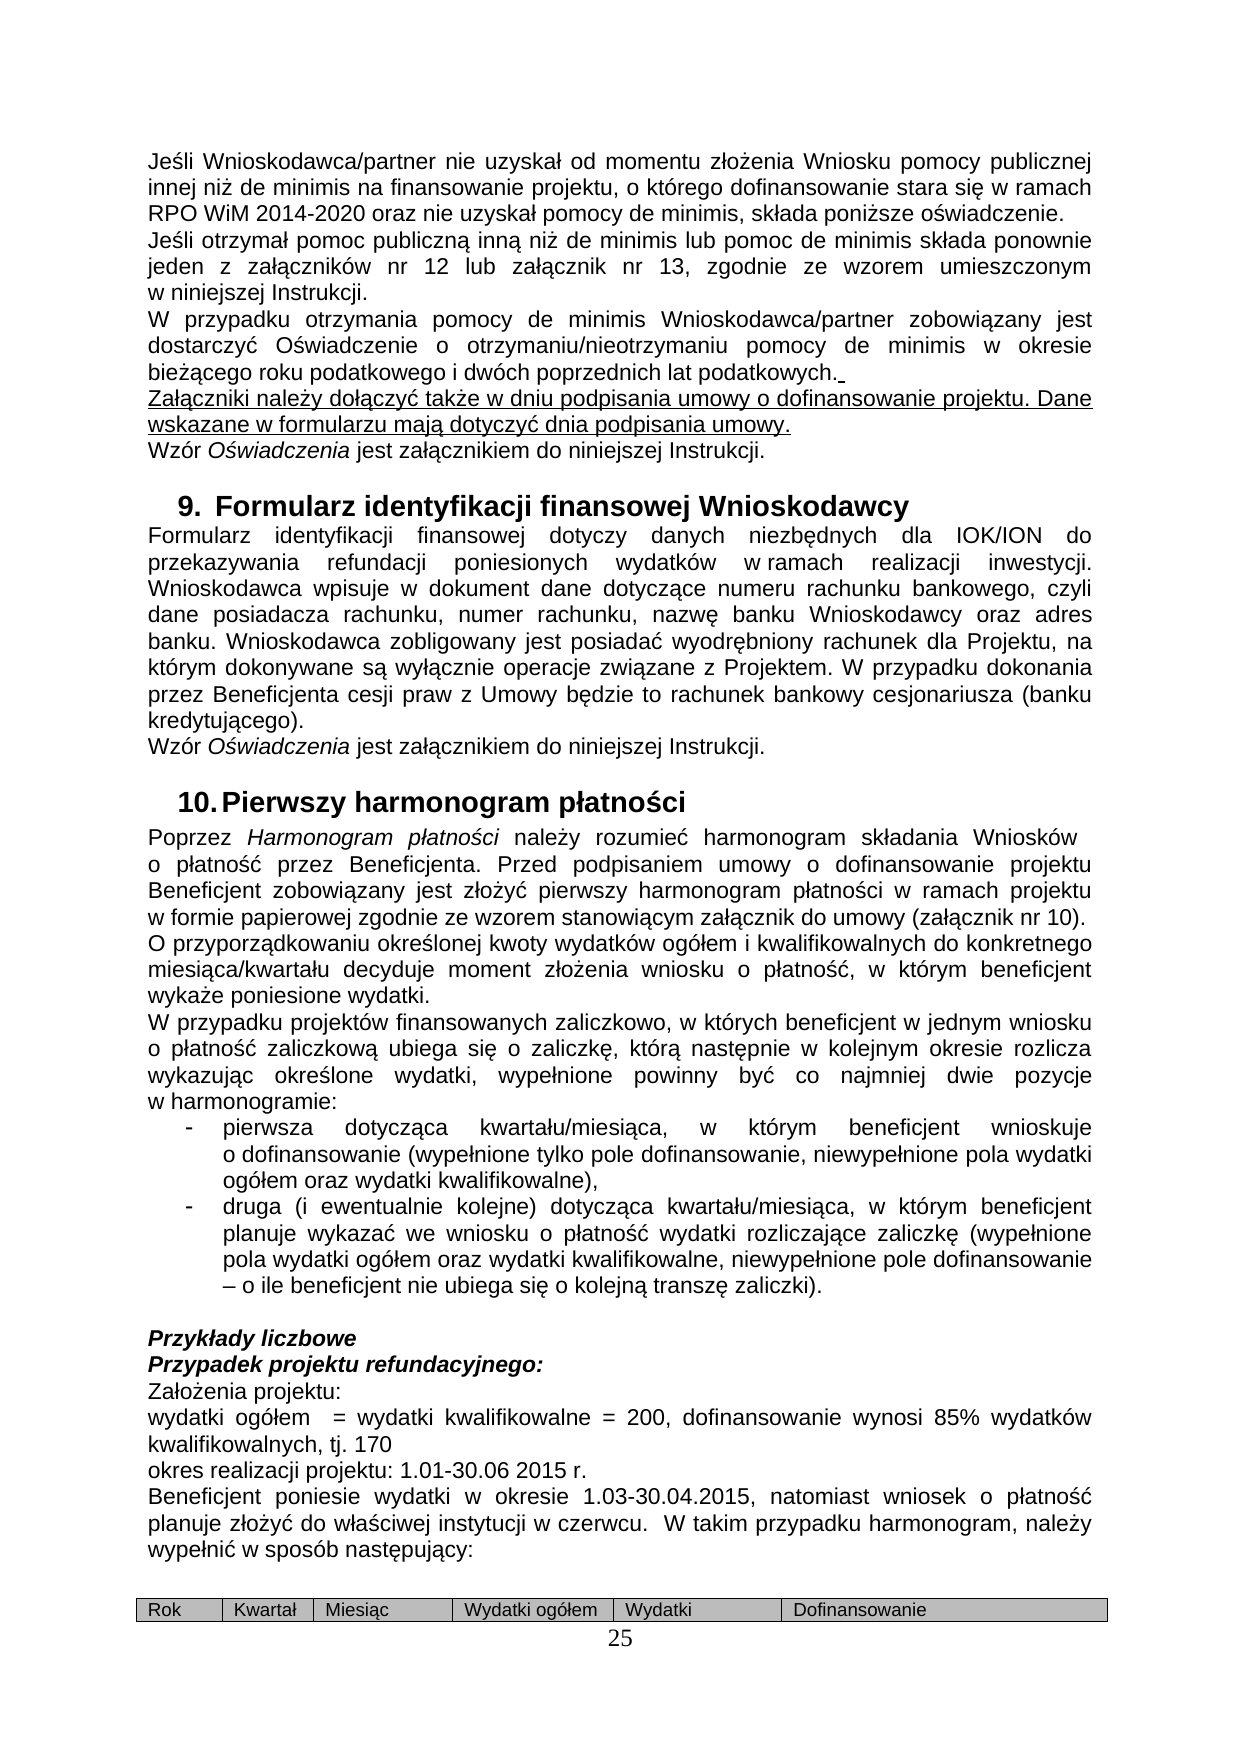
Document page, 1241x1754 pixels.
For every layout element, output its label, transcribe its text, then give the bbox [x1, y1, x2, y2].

text O przyporządkowaniu określonej kwoty wydatków ogółem i kwalifikowalnych do konkretnego miesiąca/kwartału decyduje moment złożenia wniosku o płatność, w którym beneficjent wykaże poniesione wydatki. [148, 930, 1093, 1009]
text W przypadku projektów finansowanych zaliczkowo, w których beneficjent w jednym wniosku o płatność zaliczkową ubiega się o zaliczkę, którą następnie w kolejnym okresie rozlicza wykazując określone wydatki, wypełnione powinny być co najmniej dwie pozycje w harmonogramie: [148, 1009, 1093, 1114]
text Poprzez Harmonogram płatności należy rozumieć harmonogram składania Wniosków o płatność przez Beneficjenta. Przed podpisaniem umowy o dofinansowanie projektu Beneficjent zobowiązany jest złożyć pierwszy harmonogram płatności w ramach projektu w formie papierowej zgodnie ze wzorem stanowiącym załącznik do umowy (załącznik nr 10). [148, 824, 1093, 930]
table_header Kwartał [223, 1599, 313, 1621]
table_header Wydatki ogółem [453, 1599, 613, 1621]
subtitle Pierwszy harmonogram płatności [177, 784, 1093, 818]
list pierwsza dotycząca kwartału/miesiąca, w którym beneficjent wnioskuje o dofinansowanie (wypełnione tylko pole dofinansowanie, niewypełnione pola wydatki ogółem oraz wydatki kwalifikowalne), [185, 1114, 1093, 1193]
text Przypadek projektu refundacyjnego: [148, 1351, 1093, 1378]
table_header Dofinansowanie [782, 1599, 1107, 1621]
text Załączniki należy dołączyć także w dniu podpisania umowy o dofinansowanie projektu. Dane wskazane w formularzu mają dotyczyć dnia podpisania umowy. [148, 409, 1093, 437]
text Jeśli Wnioskodawca/partner nie uzyskał od momentu złożenia Wniosku pomocy publicznej innej niż de minimis na finansowanie projektu, o którego dofinansowanie stara się w ramach RPO WiM 2014-2020 oraz nie uzyskał pomocy de minimis, składa poniższe oświadczenie. [148, 148, 1093, 227]
text Przykłady liczbowe [148, 1325, 1093, 1351]
text Wzór Oświadczenia jest załącznikiem do niniejszej Instrukcji. [148, 733, 1093, 759]
text Jeśli otrzymał pomoc publiczną inną niż de minimis lub pomoc de minimis składa ponownie jeden z załączników nr 12 lub załącznik nr 13, zgodnie ze wzorem umieszczonym w niniejszej Instrukcji. [148, 227, 1093, 306]
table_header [614, 1599, 781, 1621]
text Założenia projektu: [148, 1378, 1093, 1404]
text Formularz identyfikacji finansowej dotyczy danych niezbędnych dla IOK/ION do przekazywania refundacji poniesionych wydatków w ramach realizacji inwestycji. Wnioskodawca wpisuje w dokument dane dotyczące numeru rachunku bankowego, czyli dane posiadacza rachunku, numer rachunku, nazwę banku Wnioskodawcy oraz adres banku. Wnioskodawca zobligowany jest posiadać wyodrębniony rachunek dla Projektu, na którym dokonywane są wyłącznie operacje związane z Projektem. W przypadku dokonania przez Beneficjenta cesji praw z Umowy będzie to rachunek bankowy cesjonariusza (banku kredytującego). [148, 522, 1093, 733]
text wydatki ogółem = wydatki kwalifikowalne = 200, dofinansowanie wynosi 85% wydatków kwalifikowalnych, tj. 170 [148, 1404, 1093, 1457]
text Wzór Oświadczenia jest załącznikiem do niniejszej Instrukcji. [148, 437, 1093, 464]
subtitle Formularz identyfikacji finansowej Wnioskodawcy [177, 489, 1093, 522]
text okres realizacji projektu: 1.01-30.06 2015 r. [148, 1457, 1093, 1483]
text Załączniki należy dołączyć także w dniu podpisania umowy o dofinansowanie projektu. Dane wskazane w formularzu mają dotyczyć dnia podpisania umowy. [148, 385, 1093, 408]
text W przypadku otrzymania pomocy de minimis Wnioskodawca/partner zobowiązany jest dostarczyć Oświadczenie o otrzymaniu/nieotrzymaniu pomocy de minimis w okresie bieżącego roku podatkowego i dwóch poprzednich lat podatkowych. [148, 306, 1093, 385]
list druga (i ewentualnie kolejne) dotycząca kwartału/miesiąca, w którym beneficjent planuje wykazać we wniosku o płatność wydatki rozliczające zaliczkę (wypełnione pola wydatki ogółem oraz wydatki kwalifikowalne, niewypełnione pole dofinansowanie – o ile beneficjent nie ubiega się o kolejną transzę zaliczki). [185, 1193, 1093, 1299]
table_header Miesiąc [314, 1599, 452, 1621]
table_header Rok [137, 1599, 222, 1621]
text Beneficjent poniesie wydatki w okresie 1.03-30.04.2015, natomiast wniosek o płatność planuje złożyć do właściwej instytucji w czerwcu. W takim przypadku harmonogram, należy wypełnić w sposób następujący: [148, 1483, 1093, 1562]
